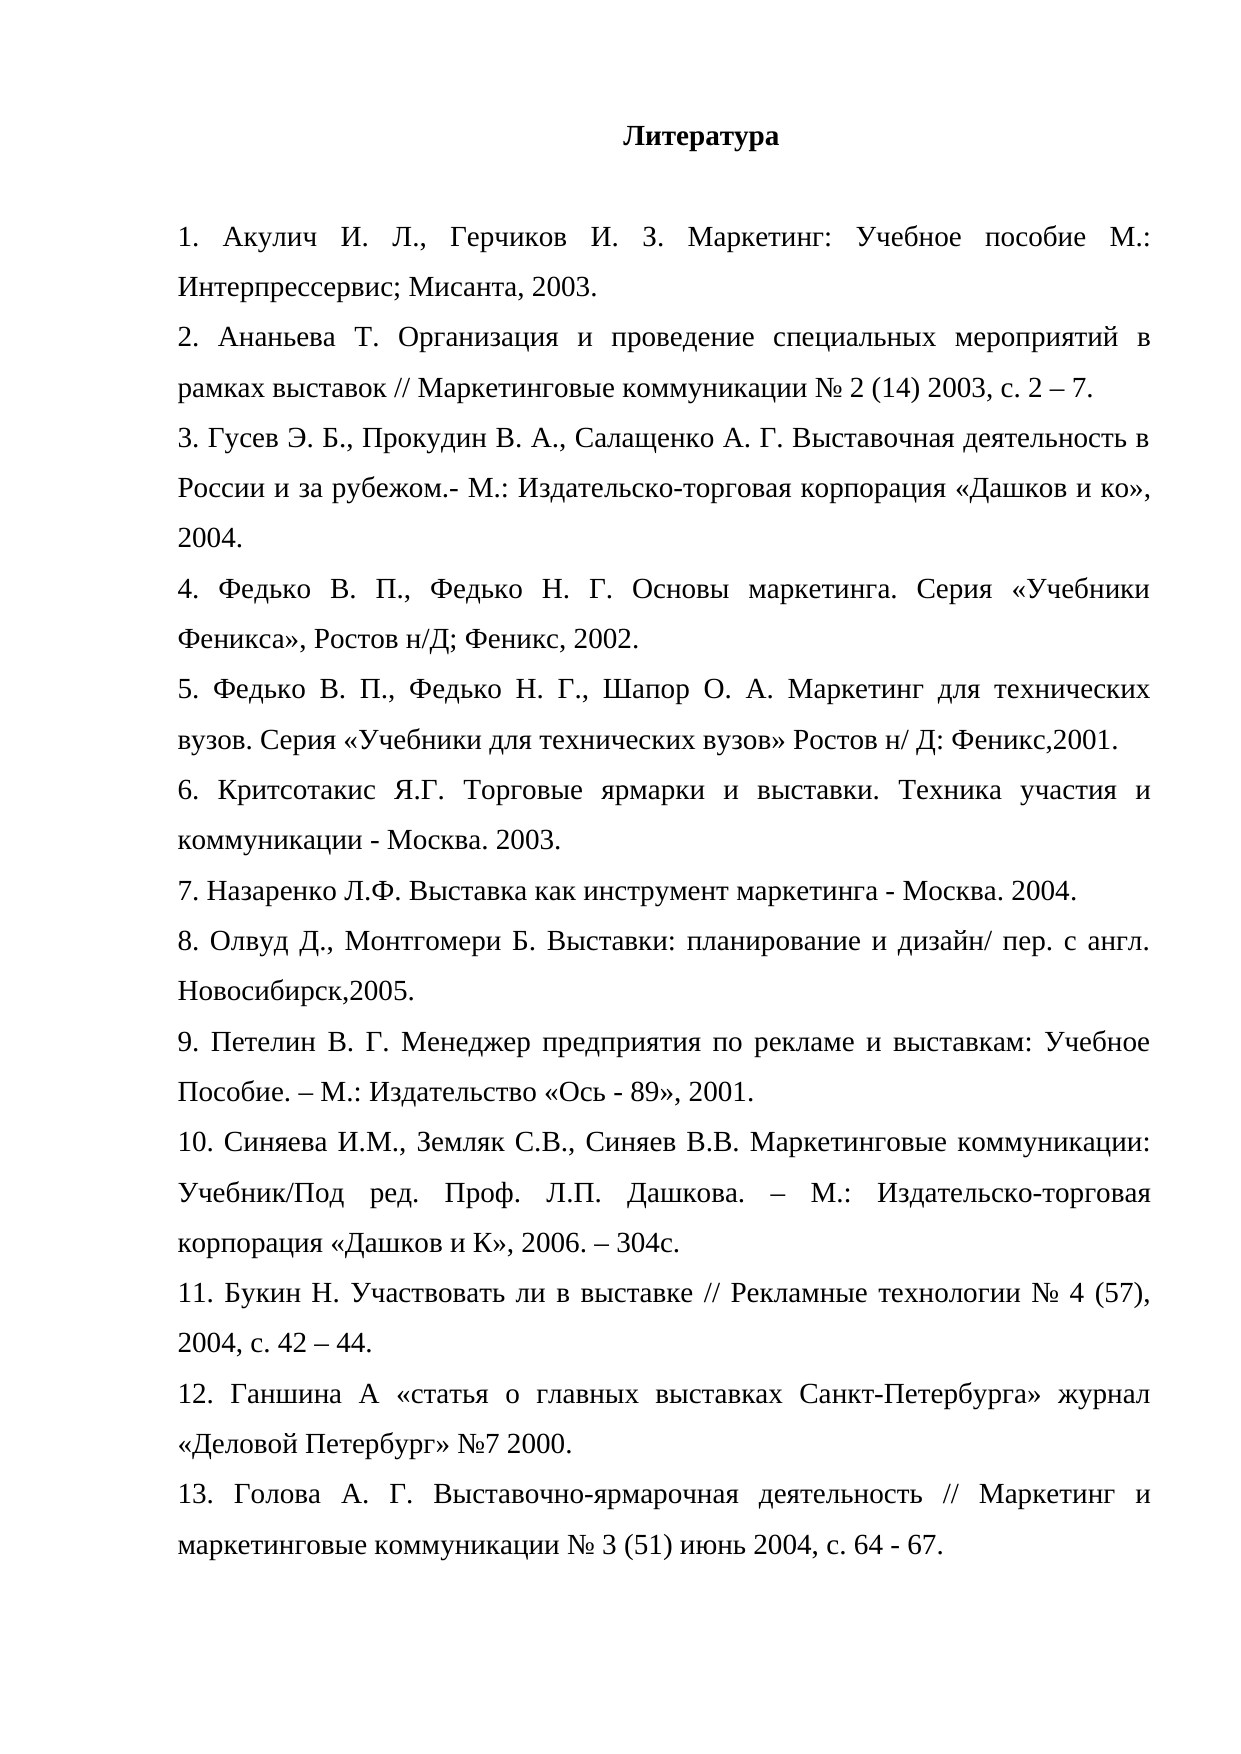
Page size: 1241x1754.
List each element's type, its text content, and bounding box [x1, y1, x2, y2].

text 3. Гусев Э. Б., Прокудин В. А., Салащенко А. Г. Выставочная деятельность в России и за рубежом.- М.: Издательско-торговая корпорация «Дашков и ко», 2004. [177, 420, 1152, 554]
text Литература [177, 118, 1152, 152]
text 11. Букин Н. Участвовать ли в выставке // Рекламные технологии № 4 (57), 2004, с. 42 – 44. [177, 1275, 1152, 1359]
text 1. Акулич И. Л., Герчиков И. З. Маркетинг: Учебное пособие М.: Интерпрессервис; Мисанта, 2003. [177, 219, 1152, 303]
text 9. Петелин В. Г. Менеджер предприятия по рекламе и выставкам: Учебное Пособие. – М.: Издательство «Ось - 89», 2001. [177, 1024, 1152, 1108]
text 13. Голова А. Г. Выставочно-ярмарочная деятельность // Маркетинг и маркетинговые коммуникации № 3 (51) июнь 2004, с. 64 - 67. [177, 1477, 1152, 1560]
text 8. Олвуд Д., Монтгомери Б. Выставки: планирование и дизайн/ пер. с англ. Новосибирск,2005. [177, 923, 1152, 1007]
text 6. Критсотакис Я.Г. Торговые ярмарки и выставки. Техника участия и коммуникации - Москва. 2003. [177, 772, 1152, 856]
text 5. Федько В. П., Федько Н. Г., Шапор О. А. Маркетинг для технических вузов. Серия «Учебники для технических вузов» Ростов н/ Д: Феникс,2001. [177, 672, 1152, 755]
text 12. Ганшина А «статья о главных выставках Санкт-Петербурга» журнал «Деловой Петербург» №7 2000. [177, 1376, 1152, 1460]
text 4. Федько В. П., Федько Н. Г. Основы маркетинга. Серия «Учебники Феникса», Ростов н/Д; Феникс, 2002. [177, 571, 1152, 655]
text 2. Ананьева Т. Организация и проведение специальных мероприятий в рамках выставок // Маркетинговые коммуникации № 2 (14) 2003, с. 2 – 7. [177, 319, 1152, 403]
text 7. Назаренко Л.Ф. Выставка как инструмент маркетинга - Москва. 2004. [177, 873, 1152, 906]
text 10. Синяева И.М., Земляк С.В., Синяев В.В. Маркетинговые коммуникации: Учебник/Под ред. Проф. Л.П. Дашкова. – М.: Издательско-торговая корпорация «Дашков и К», 2006. – 304с. [177, 1124, 1152, 1258]
